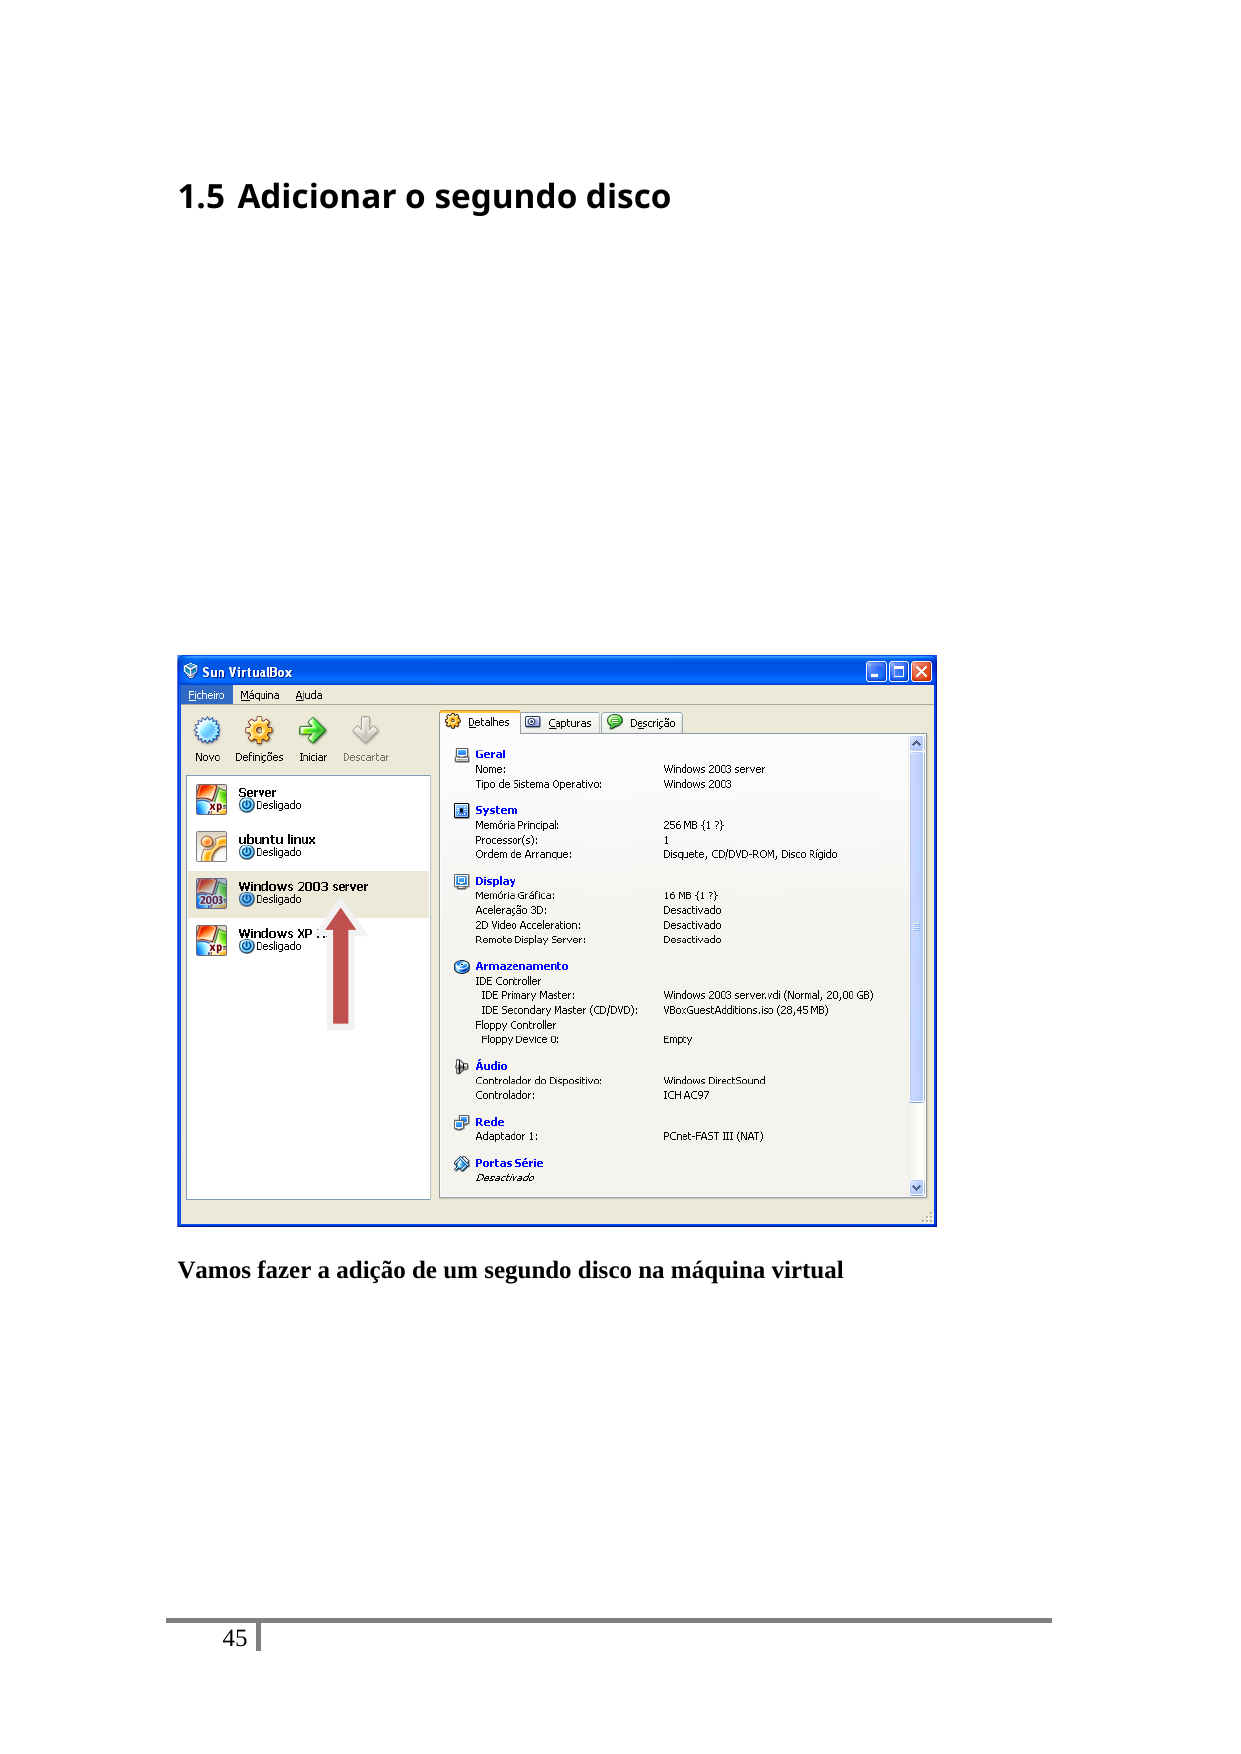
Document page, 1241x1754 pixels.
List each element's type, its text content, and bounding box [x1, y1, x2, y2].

picture [177, 655, 937, 1227]
subtitle Adicionar o segundo disco [177, 173, 1063, 218]
text Vamos fazer a adição de um segundo disco na máquina virtual [177, 1255, 1063, 1284]
